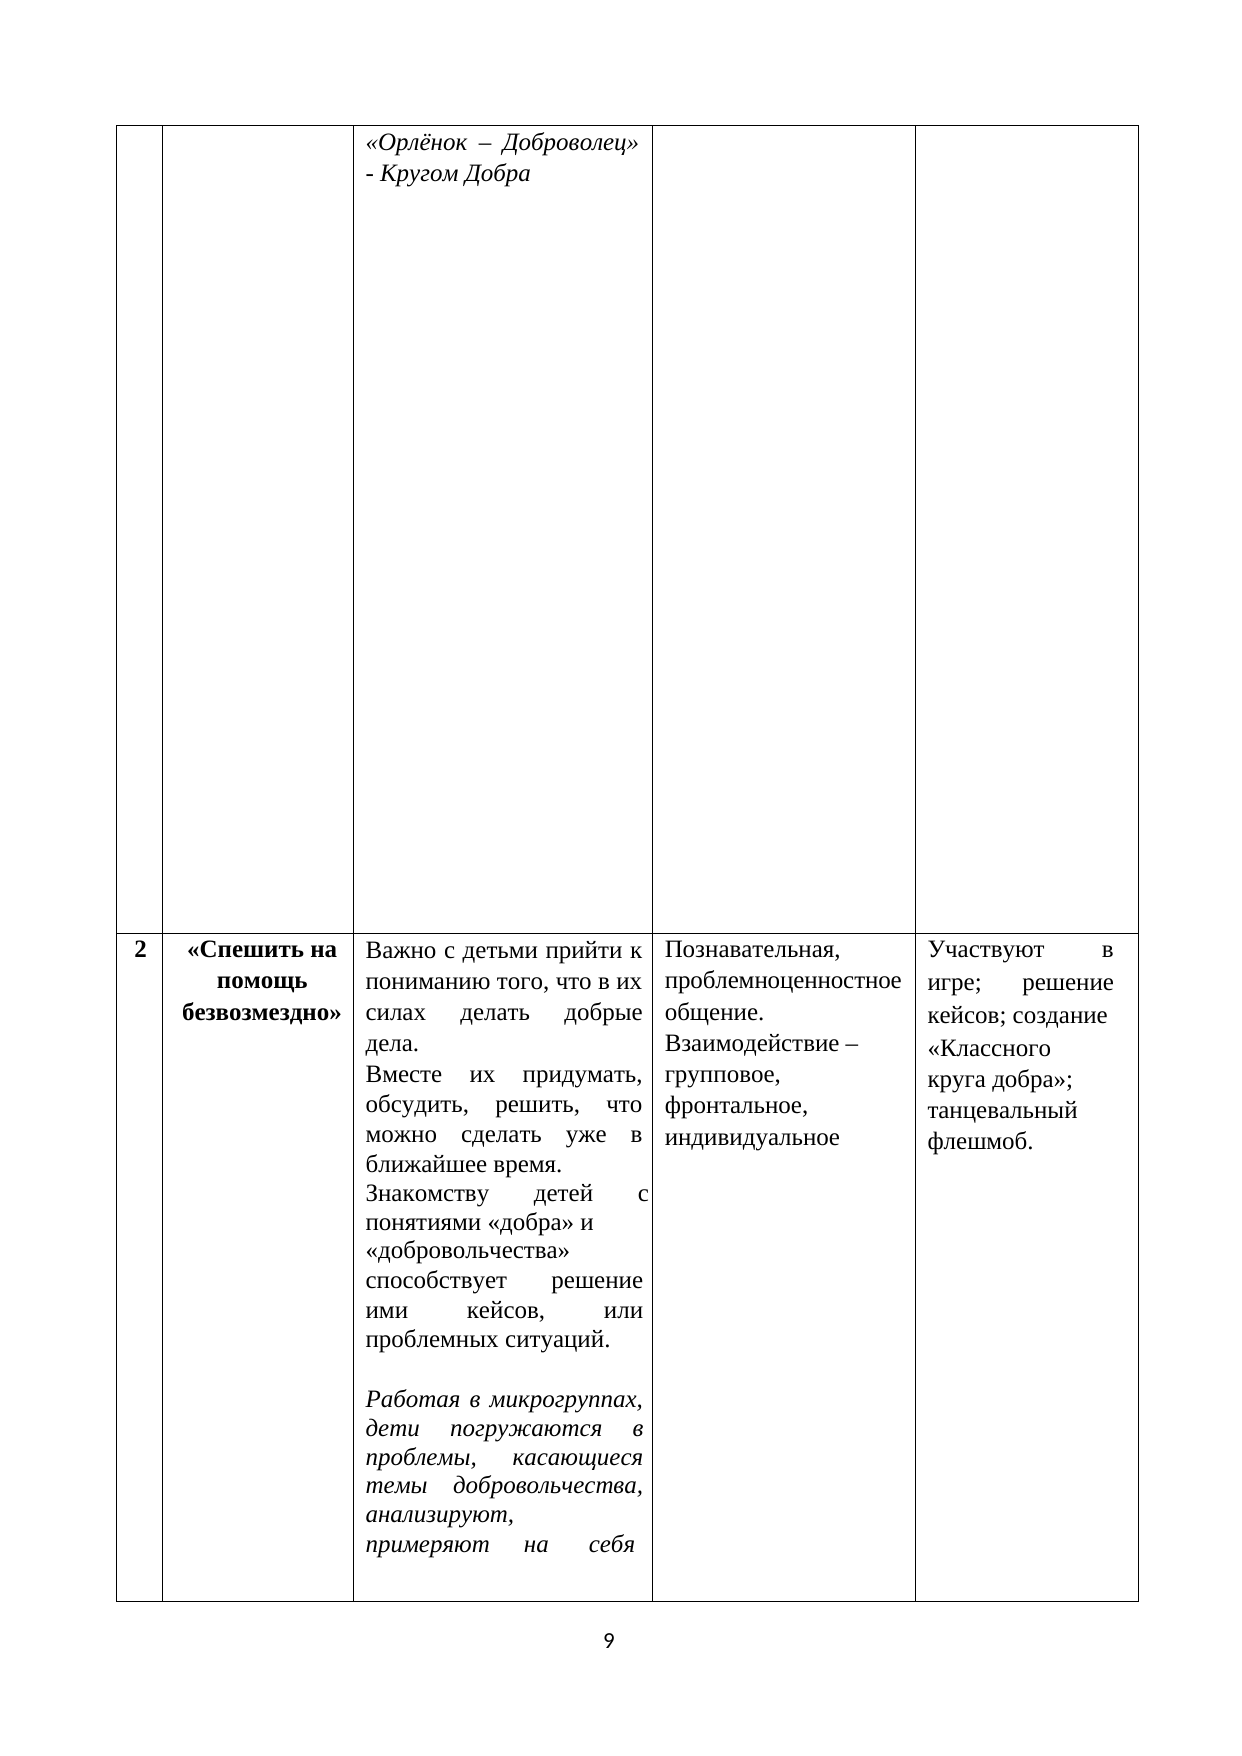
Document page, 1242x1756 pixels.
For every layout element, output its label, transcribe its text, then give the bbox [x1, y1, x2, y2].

table_header «Орлёнок – Доброволец» - Кругом Добра [354, 126, 652, 932]
table_cell 2 [117, 934, 162, 1601]
table_header [117, 126, 162, 932]
table_cell Важно с детьми прийти к пониманию того, что в их силах делать добрые дела. Вместе их придумать, обсудить, решить, что можно сделать уже в ближайшее время. Знакомству детей с понятиями «добра» и «добровольчества» способствует решение ими кейсов, или проблемных ситуаций. Работая в микрогруппах, дети погружаются в проблемы, касающиеся темы добровольчества, анализируют, примеряют на себя [354, 934, 652, 1601]
table_header [653, 126, 915, 932]
table_cell Участвуют в игре; решение кейсов; создание «Классного круга добра»; танцевальный флешмоб. [916, 934, 1138, 1601]
table_header [916, 126, 1138, 932]
table_cell «Спешить на помощь безвозмездно» [163, 934, 353, 1601]
table_cell Познавательная, проблемноценностное общение. Взаимодействие – групповое, фронтальное, индивидуальное [653, 934, 915, 1601]
table_header [163, 126, 353, 932]
